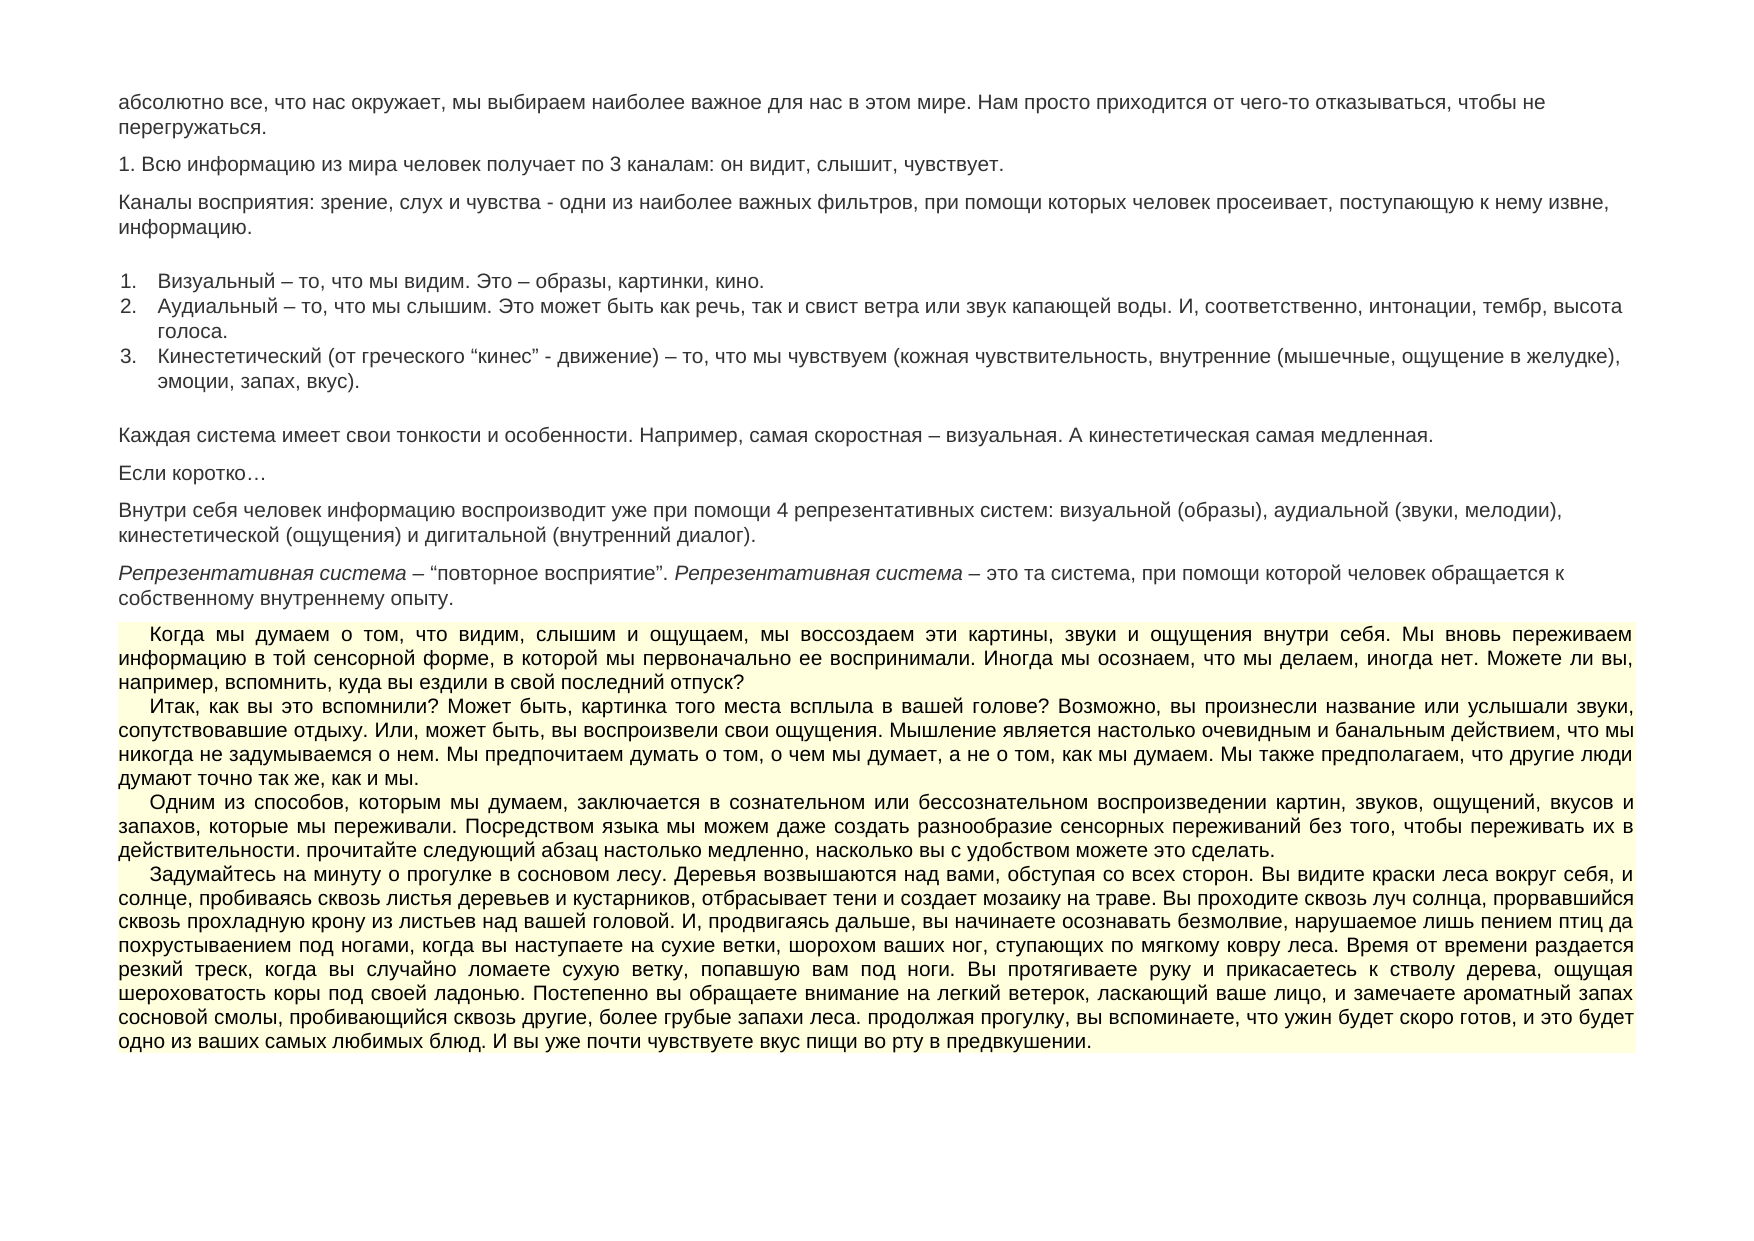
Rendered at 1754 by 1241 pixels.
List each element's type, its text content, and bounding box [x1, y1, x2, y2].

text Задумайтесь на минуту о прогулке в сосновом лесу. Деревья возвышаются над вами, обступая со всех сторон. Вы видите краски леса вокруг себя, и солнце, пробиваясь сквозь листья деревьев и кустарников, отбрасывает тени и создает мозаику на траве. Вы проходите сквозь луч солнца, прорвавшийся сквозь прохладную крону из листьев над вашей головой. И, продвигаясь дальше, вы начинаете осознавать безмолвие, нарушаемое лишь пением птиц да похрустываением под ногами, когда вы наступаете на сухие ветки, шорохом ваших ног, ступающих по мягкому ковру леса. Время от времени раздается резкий треск, когда вы случайно ломаете сухую ветку, попавшую вам под ноги. Вы протягиваете руку и прикасаетесь к стволу дерева, ощущая шероховатость коры под своей ладонью. Постепенно вы обращаете внимание на легкий ветерок, ласкающий ваше лицо, и замечаете ароматный запах сосновой смолы, пробивающийся сквозь другие, более грубые запахи леса. продолжая прогулку, вы вспоминаете, что ужин будет скоро готов, и это будет одно из ваших самых любимых блюд. И вы уже почти чувствуете вкус пищи во рту в предвкушении. [118, 861, 1636, 1053]
text Когда мы думаем о том, что видим, слышим и ощущаем, мы воссоздаем эти картины, звуки и ощущения внутри себя. Мы вновь переживаем информацию в той сенсорной форме, в которой мы первоначально ее воспринимали. Иногда мы осознаем, что мы делаем, иногда нет. Можете ли вы, например, вспомнить, куда вы ездили в свой последний отпуск? [118, 622, 1636, 694]
text Если коротко… [118, 459, 1636, 484]
text Итак, как вы это вспомнили? Может быть, картинка того места всплыла в вашей голове? Возможно, вы произнесли название или услышали звуки, сопутствовавшие отдыху. Или, может быть, вы воспроизвели свои ощущения. Мышление является настолько очевидным и банальным действием, что мы никогда не задумываемся о нем. Мы предпочитаем думать о том, о чем мы думает, а не о том, как мы думаем. Мы также предполагаем, что другие люди думают точно так же, как и мы. [118, 694, 1636, 789]
list Кинестетический (от греческого “кинес” - движение) – то, что мы чувствуем (кожная чувствительность, внутренние (мышечные, ощущение в желудке), эмоции, запах, вкус). [120, 343, 1636, 393]
text Одним из способов, которым мы думаем, заключается в сознательном или бессознательном воспроизведении картин, звуков, ощущений, вкусов и запахов, которые мы переживали. Посредством языка мы можем даже создать разнообразие сенсорных переживаний без того, чтобы переживать их в действительности. прочитайте следующий абзац настолько медленно, насколько вы с удобством можете это сделать. [118, 789, 1636, 861]
text 1. Всю информацию из мира человек получает по 3 каналам: он видит, слышит, чувствует. [118, 151, 1636, 176]
list Аудиальный – то, что мы слышим. Это может быть как речь, так и свист ветра или звук капающей воды. И, соответственно, интонации, тембр, высота голоса. [120, 293, 1636, 343]
list Визуальный – то, что мы видим. Это – образы, картинки, кино. [120, 268, 1636, 293]
text Внутри себя человек информацию воспроизводит уже при помощи 4 репрезентативных систем: визуальной (образы), аудиальной (звуки, мелодии), кинестетической (ощущения) и дигитальной (внутренний диалог). [118, 497, 1636, 547]
text Каналы восприятия: зрение, слух и чувства - одни из наиболее важных фильтров, при помощи которых человек просеивает, поступающую к нему извне, информацию. [118, 188, 1636, 238]
text Каждая система имеет свои тонкости и особенности. Например, самая скоростная – визуальная. А кинестетическая самая медленная. [118, 422, 1636, 447]
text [118, 88, 1636, 138]
text Репрезентативная система – “повторное восприятие”. Репрезентативная система – это та система, при помощи которой человек обращается к собственному внутреннему опыту. [118, 559, 1636, 609]
